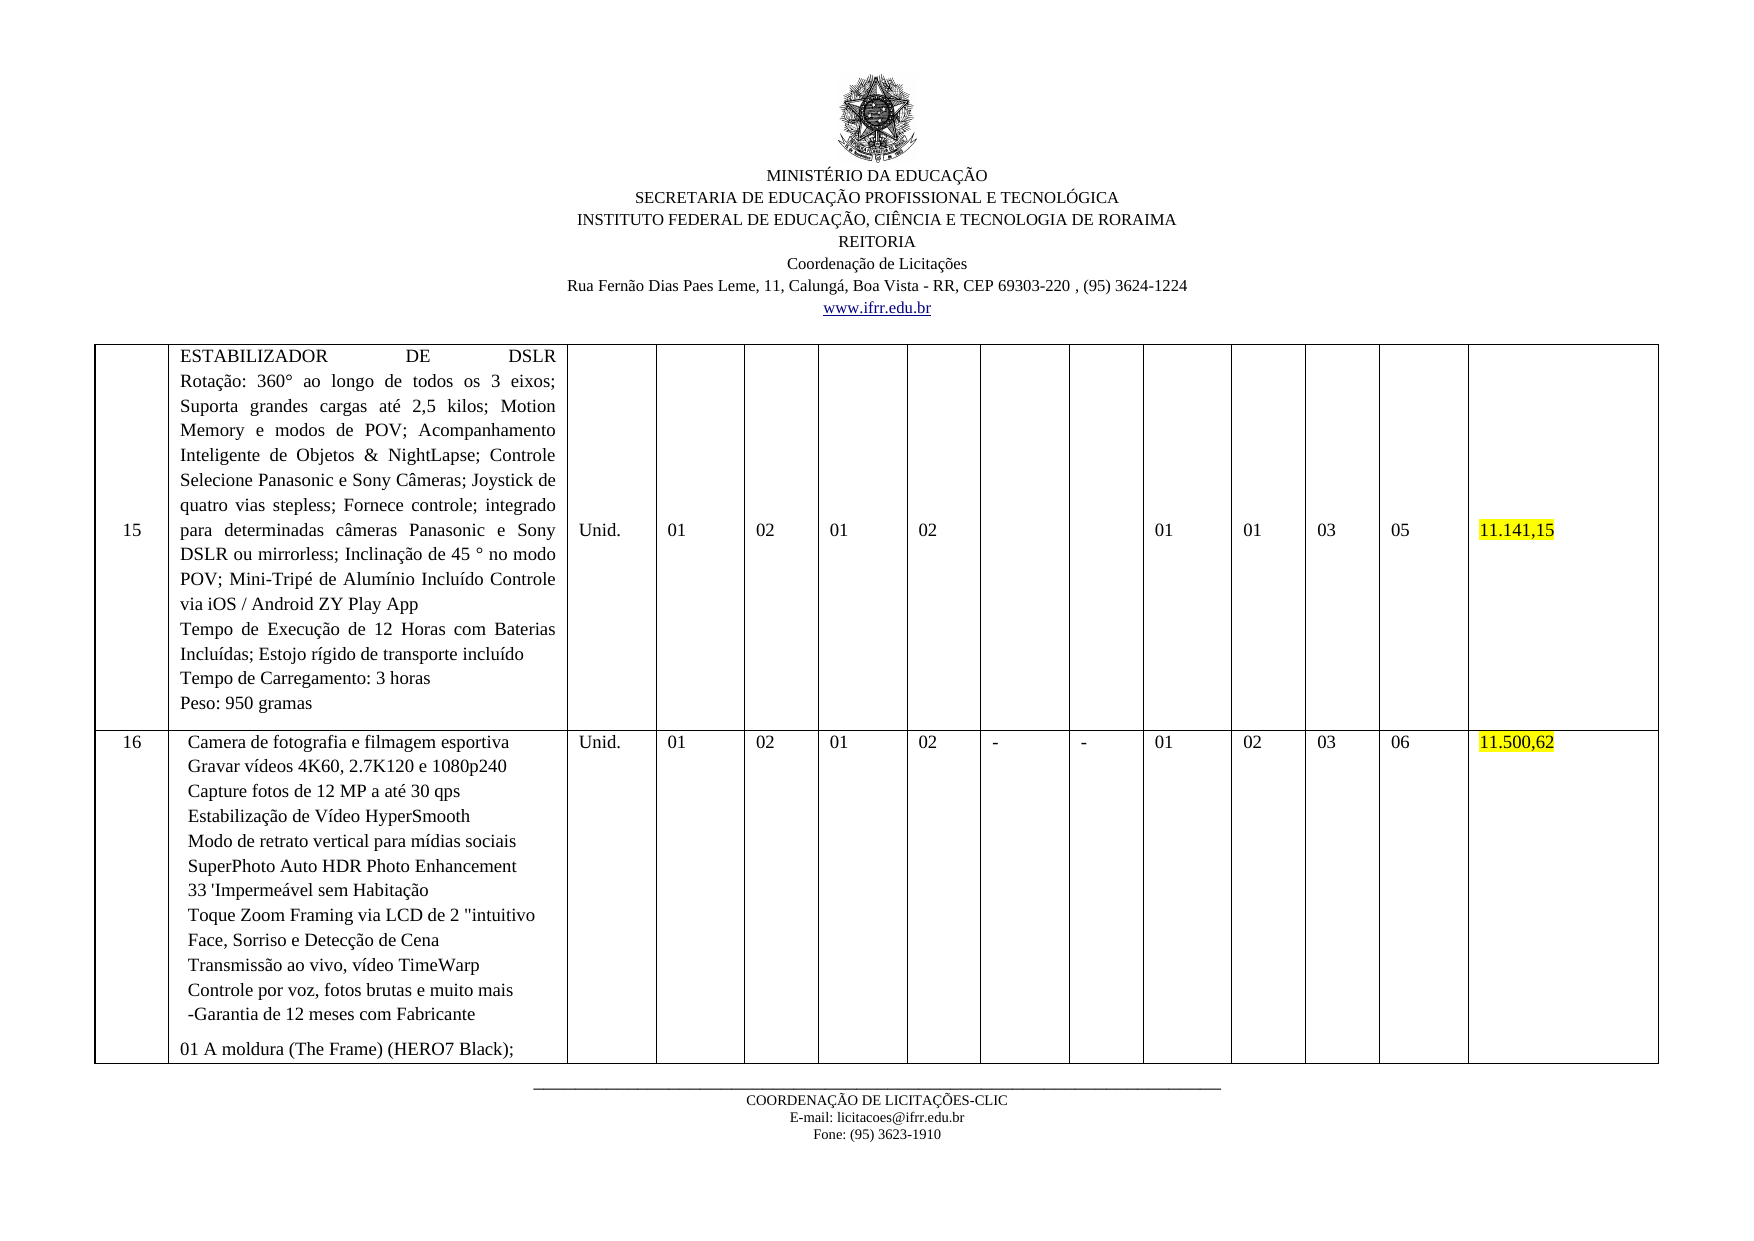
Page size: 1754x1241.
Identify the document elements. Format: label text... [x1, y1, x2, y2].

table_cell 02 [1232, 731, 1305, 1063]
table_cell 02 [745, 345, 818, 729]
table_cell 16 [96, 731, 168, 1063]
table_cell 03 [1306, 731, 1379, 1063]
table_cell 01 [1144, 731, 1231, 1063]
table_cell - [1070, 731, 1143, 1063]
table_cell [981, 345, 1069, 729]
table_cell 06 [1380, 731, 1468, 1063]
table_cell 02 [908, 345, 980, 729]
table_cell - [981, 731, 1069, 1063]
table_cell 03 [1306, 345, 1379, 729]
table_cell 01 [657, 345, 744, 729]
table_cell Unid. [568, 731, 656, 1063]
table_cell Unid. [568, 345, 656, 729]
table_cell 01 [1232, 345, 1305, 729]
table_cell [1070, 345, 1143, 729]
table_cell 01 [657, 731, 744, 1063]
table_cell 15 [96, 345, 168, 729]
table_cell 01 [819, 731, 907, 1063]
table_cell ESTABILIZADOR DE DSLR Rotação: 360° ao longo de todos os 3 eixos; Suporta grandes cargas até 2,5 kilos; Motion Memory e modos de POV; Acompanhamento Inteligente de Objetos & NightLapse; Controle Selecione Panasonic e Sony Câmeras; Joystick de quatro vias stepless; Fornece controle; integrado para determinadas câmeras Panasonic e Sony DSLR ou mirrorless; Inclinação de 45 ° no modo POV; Mini-Tripé de Alumínio Incluído Controle via iOS / Android ZY Play App Tempo de Execução de 12 Horas com Baterias Incluídas; Estojo rígido de transporte incluído Tempo de Carregamento: 3 horas Peso: 950 gramas [169, 345, 567, 729]
table_cell 01 [1144, 345, 1231, 729]
table_cell 02 [745, 731, 818, 1063]
table_cell 02 [908, 731, 980, 1063]
table_cell 05 [1380, 345, 1468, 729]
table_cell 11.141,15 [1469, 345, 1658, 729]
table_cell 01 [819, 345, 907, 729]
table_cell 11.500,62 [1469, 731, 1658, 1063]
picture [837, 73, 917, 163]
